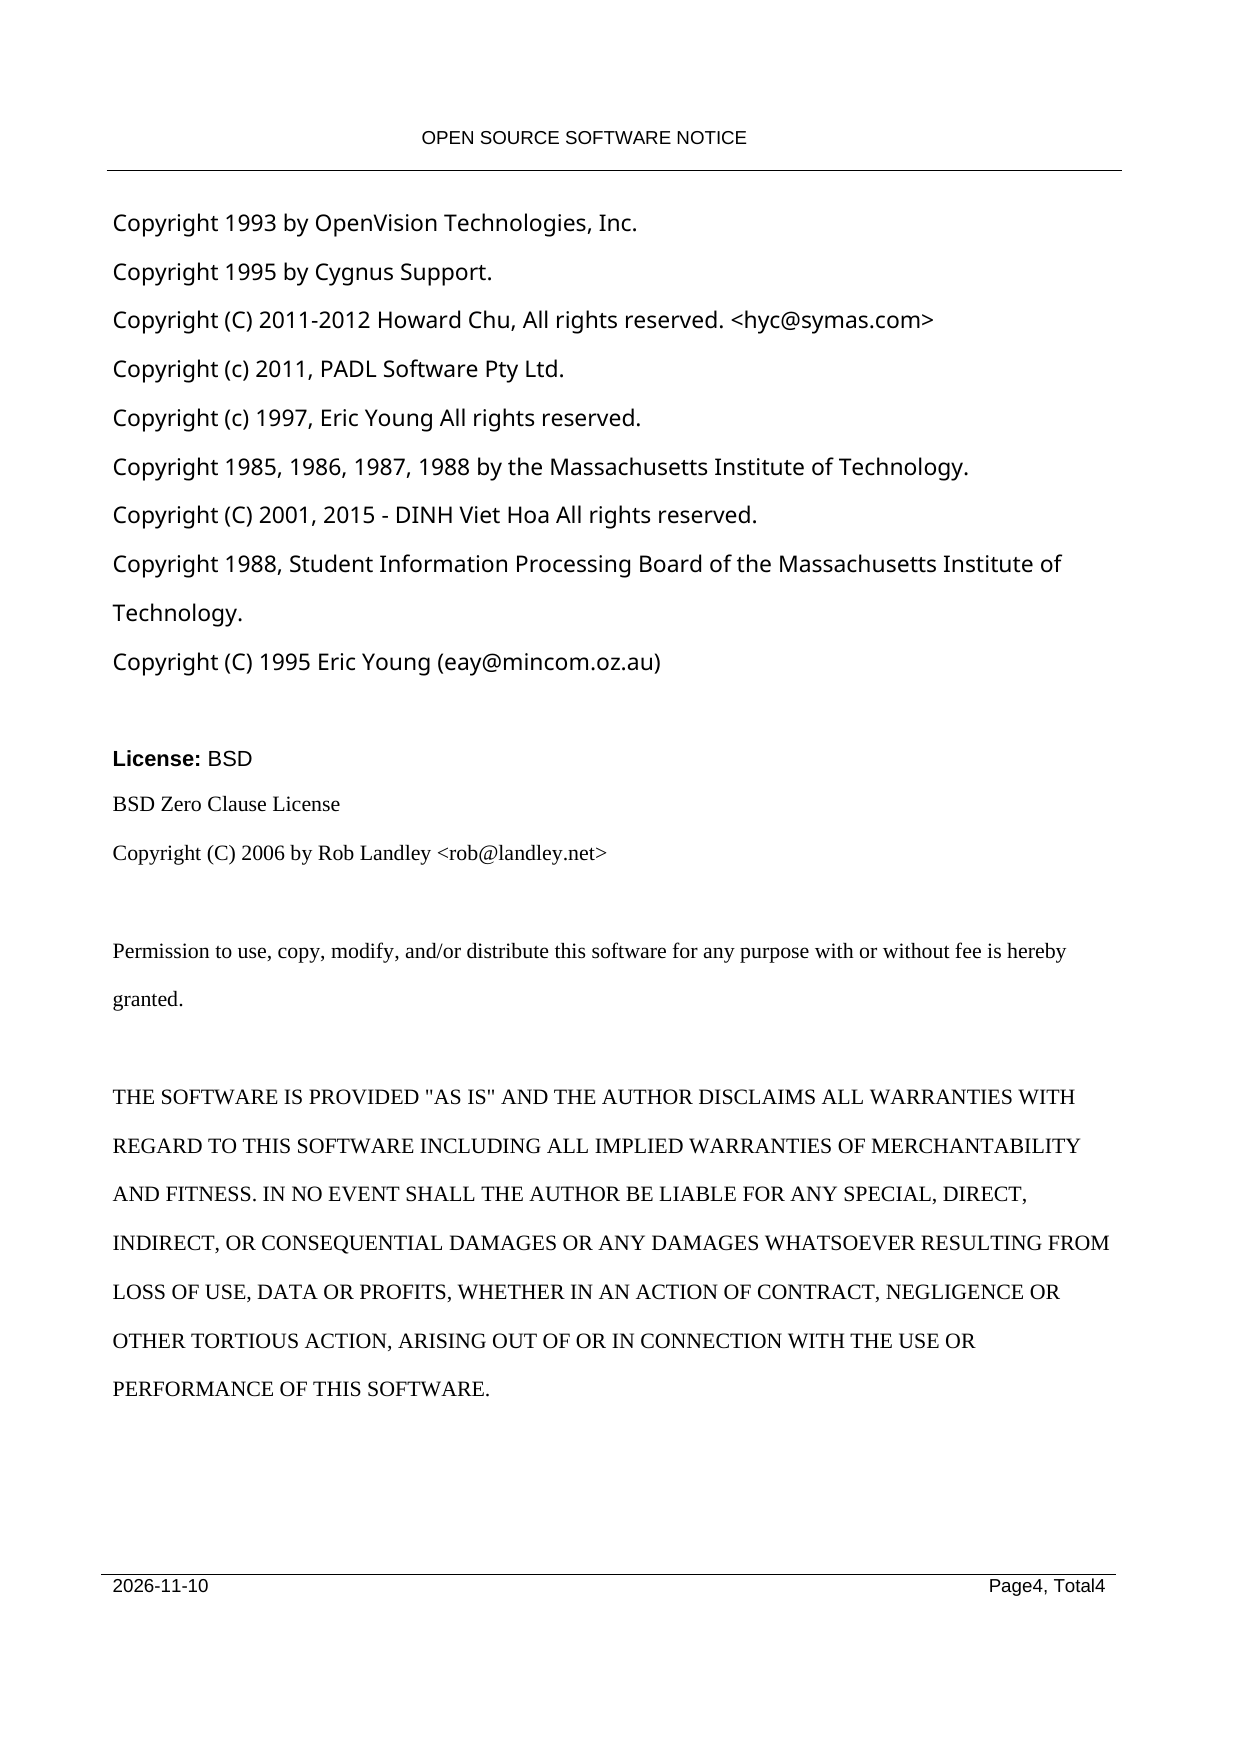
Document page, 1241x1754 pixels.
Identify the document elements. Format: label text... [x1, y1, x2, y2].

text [112, 206, 1128, 726]
text BSD Zero Clause License Copyright (C) 2006 by Rob Landley <rob@landley.net> Permission to use, copy, modify, and/or distribute this software for any purpose with or without fee is hereby granted. THE SOFTWARE IS PROVIDED "AS IS" AND THE AUTHOR DISCLAIMS ALL WARRANTIES WITH REGARD TO THIS SOFTWARE INCLUDING ALL IMPLIED WARRANTIES OF MERCHANTABILITY AND FITNESS. IN NO EVENT SHALL THE AUTHOR BE LIABLE FOR ANY SPECIAL, DIRECT, INDIRECT, OR CONSEQUENTIAL DAMAGES OR ANY DAMAGES WHATSOEVER RESULTING FROM LOSS OF USE, DATA OR PROFITS, WHETHER IN AN ACTION OF CONTRACT, NEGLIGENCE OR OTHER TORTIOUS ACTION, ARISING OUT OF OR IN CONNECTION WITH THE USE OR PERFORMANCE OF THIS SOFTWARE. [112, 788, 1128, 1454]
text License: BSD [112, 743, 1128, 775]
